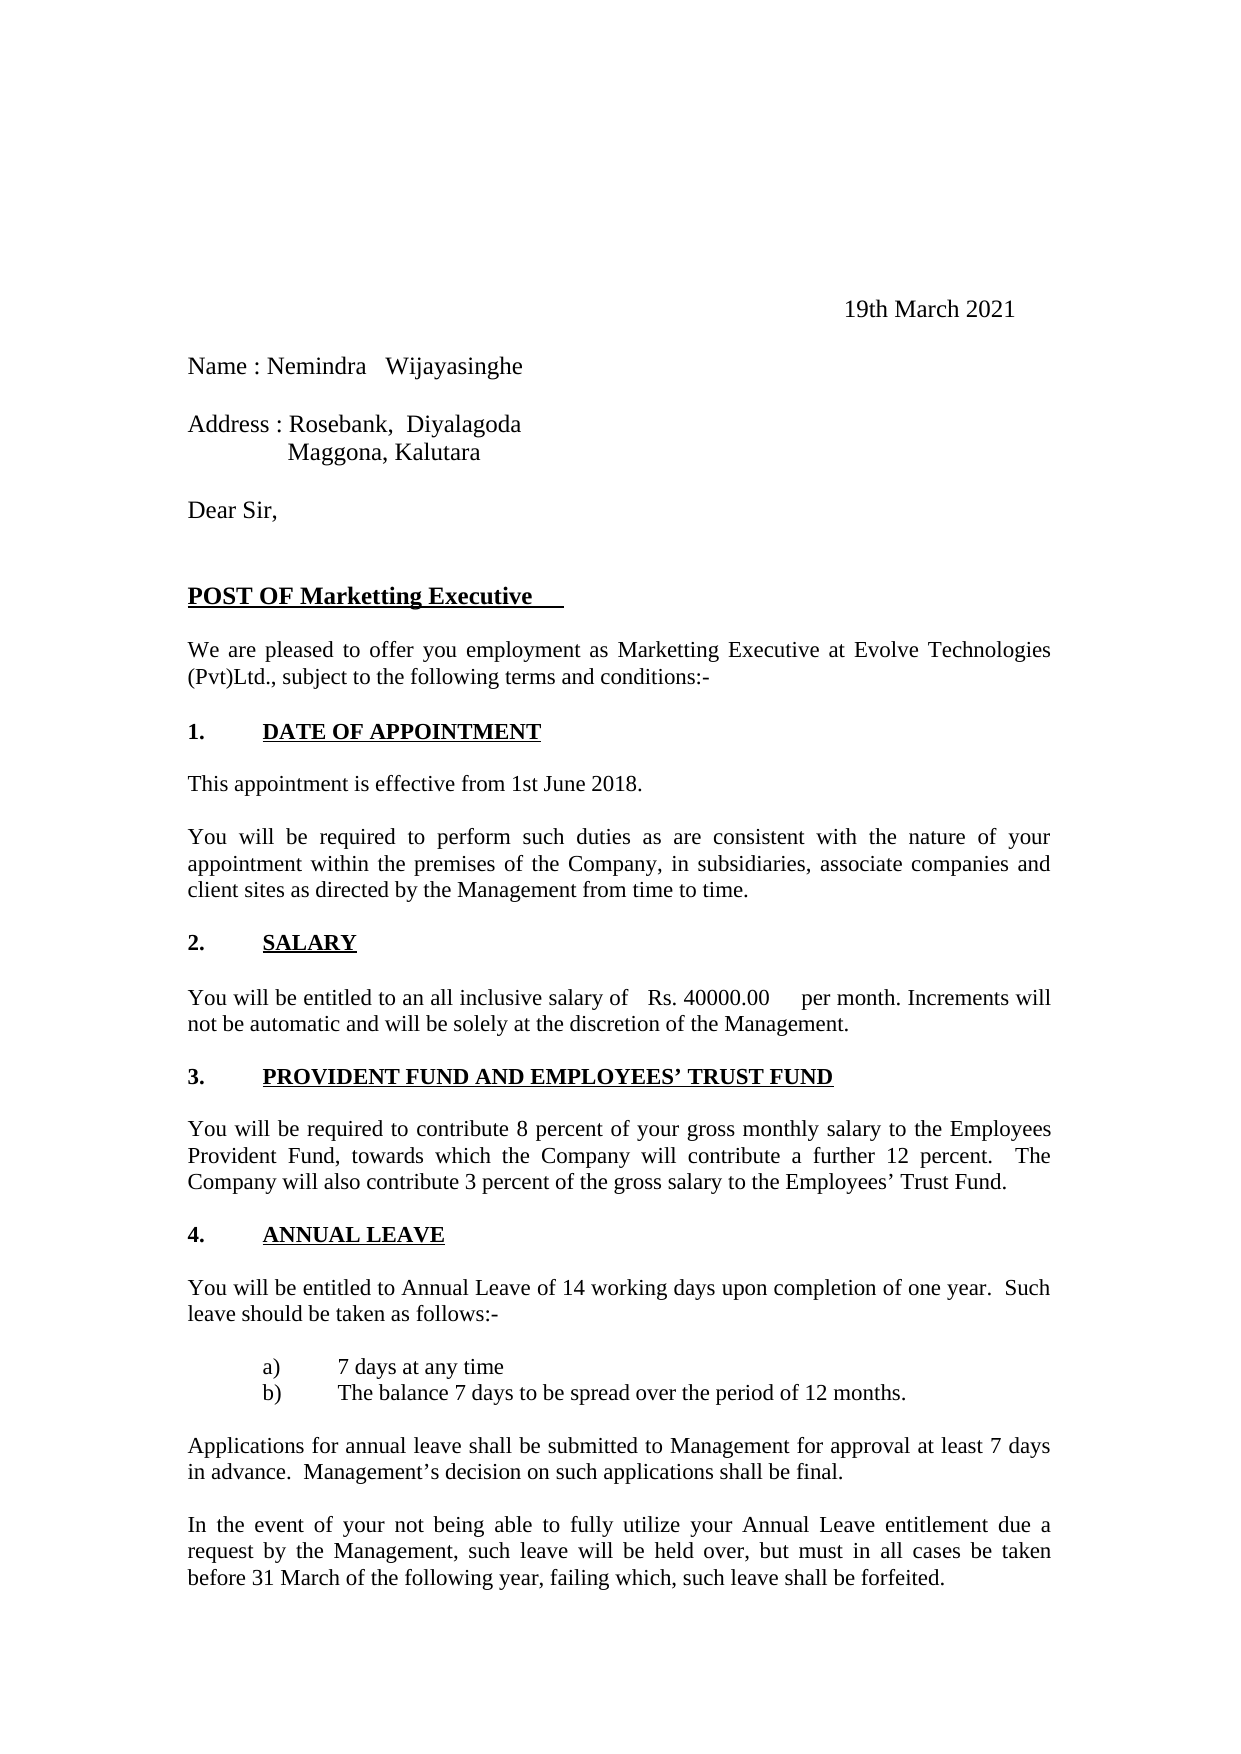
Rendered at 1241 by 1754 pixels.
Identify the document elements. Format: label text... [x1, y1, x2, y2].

text You will be entitled to an all inclusive salary of Rs. 40000.00 per month. Increments will not be automatic and will be solely at the discretion of the Management. [187, 984, 1053, 1036]
text You will be required to contribute 8 percent of your gross monthly salary to the Employees Provident Fund, towards which the Company will contribute a further 12 percent. The Company will also contribute 3 percent of the gross salary to the Employees’ Trust Fund. [187, 1116, 1053, 1194]
text Applications for annual leave shall be submitted to Management for approval at least 7 days in advance. Management’s decision on such applications shall be final. [187, 1432, 1053, 1484]
text This appointment is effective from 1st June 2018. [187, 771, 1053, 797]
list The balance 7 days to be spread over the period of 12 months. [262, 1379, 1053, 1405]
text We are pleased to offer you employment as Marketting Executive at Evolve Technologies (Pvt)Ltd., subject to the following terms and conditions:- [187, 636, 1053, 689]
text Dear Sir, [94, 495, 1053, 524]
text 19th March 2021 [187, 294, 1053, 322]
text 2. SALARY [187, 929, 1053, 955]
list 7 days at any time [262, 1353, 1053, 1379]
text In the event of your not being able to fully utilize your Annual Leave entitlement due a request by the Management, such leave will be held over, but must in all cases be taken before 31 March of the following year, failing which, such leave shall be forfeited. [187, 1511, 1053, 1590]
text Address : Rosebank, Diyalagoda [187, 409, 1053, 437]
text POST OF Marketting Executive [187, 581, 1053, 610]
text 3. PROVIDENT FUND AND EMPLOYEES’ TRUST FUND [187, 1063, 1053, 1089]
text You will be entitled to Annual Leave of 14 working days upon completion of one year. Such leave should be taken as follows:- [187, 1274, 1053, 1326]
text 1. DATE OF APPOINTMENT [187, 718, 1053, 744]
text You will be required to perform such duties as are consistent with the nature of your appointment within the premises of the Company, in subsidiaries, associate companies and client sites as directed by the Management from time to time. [187, 823, 1053, 902]
text 4. ANNUAL LEAVE [187, 1221, 1053, 1247]
text Maggona, Kalutara [187, 437, 1053, 466]
text Name : Nemindra Wijayasinghe [187, 351, 1053, 380]
